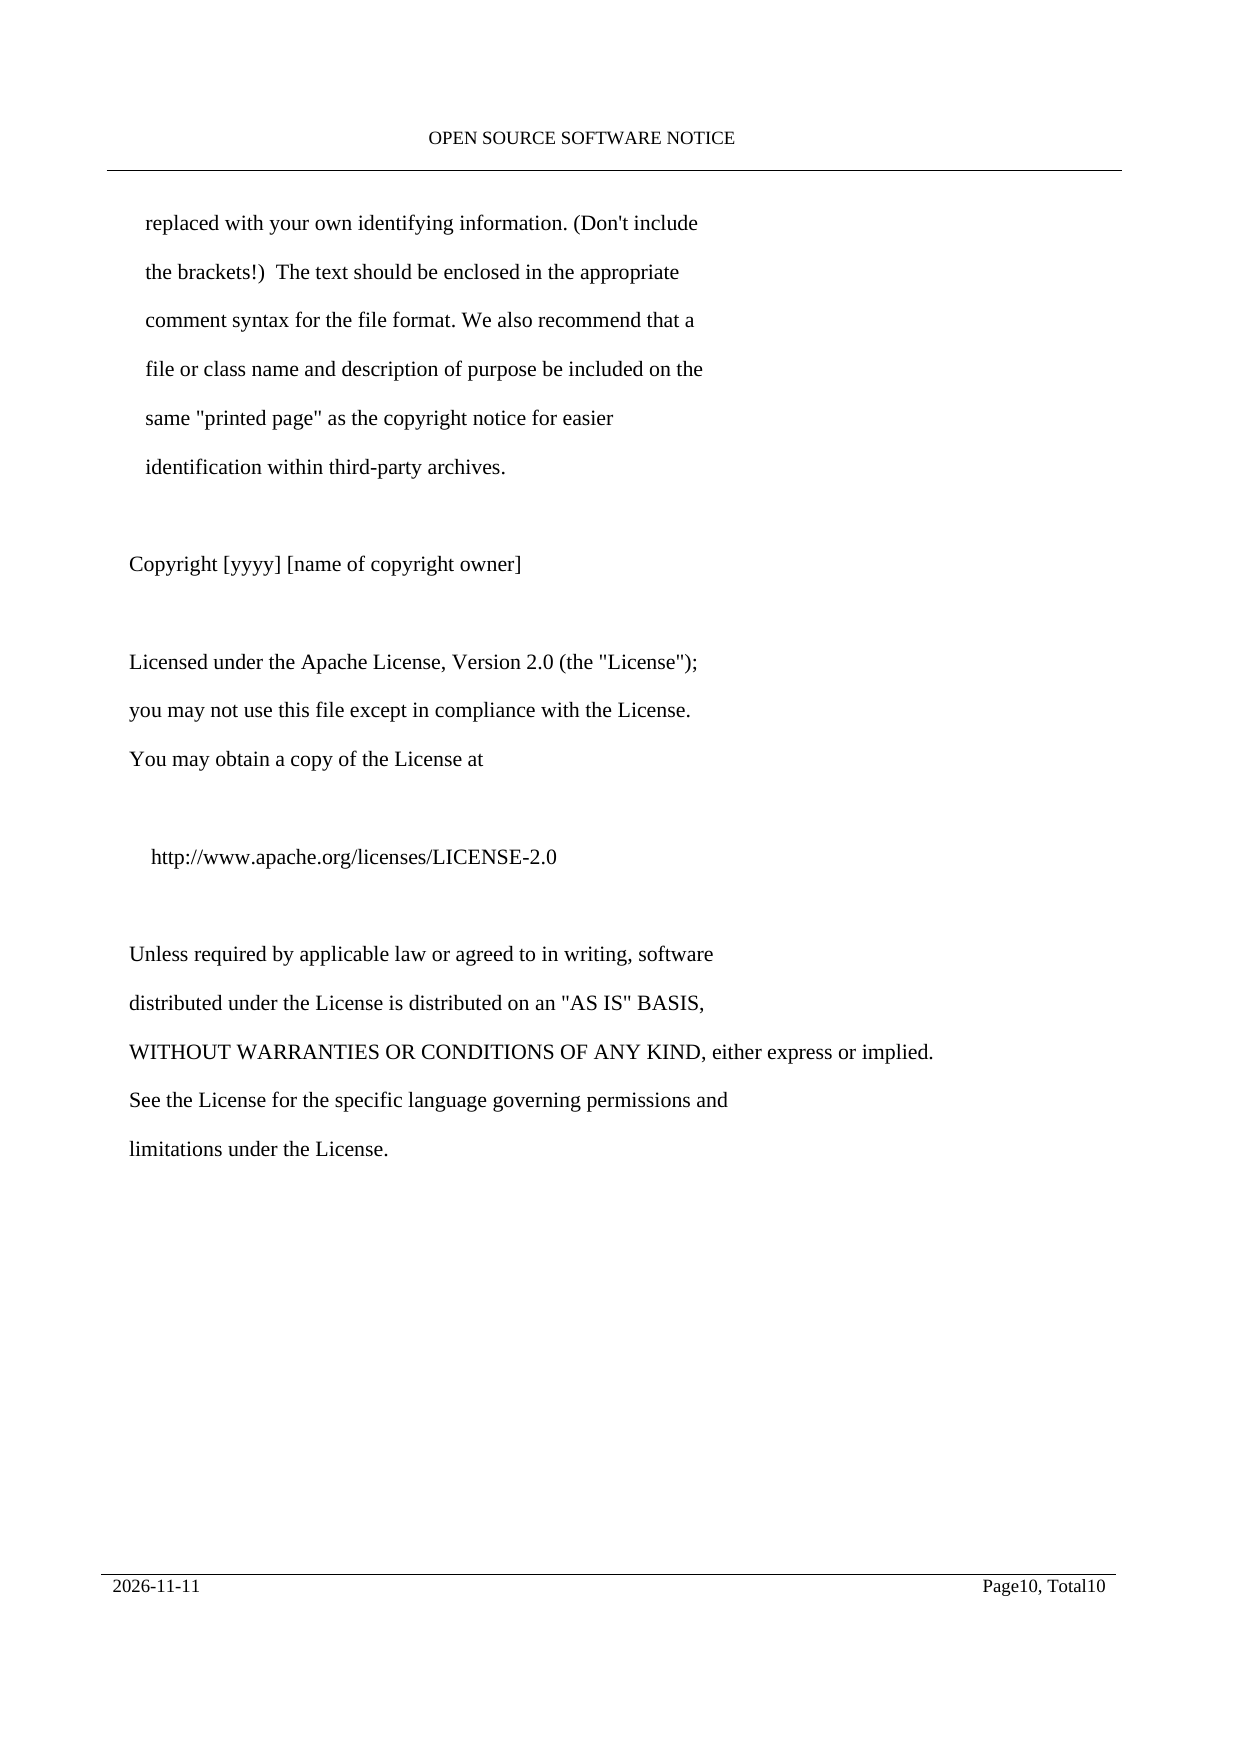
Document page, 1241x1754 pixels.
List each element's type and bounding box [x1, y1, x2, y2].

text [112, 206, 1128, 1165]
